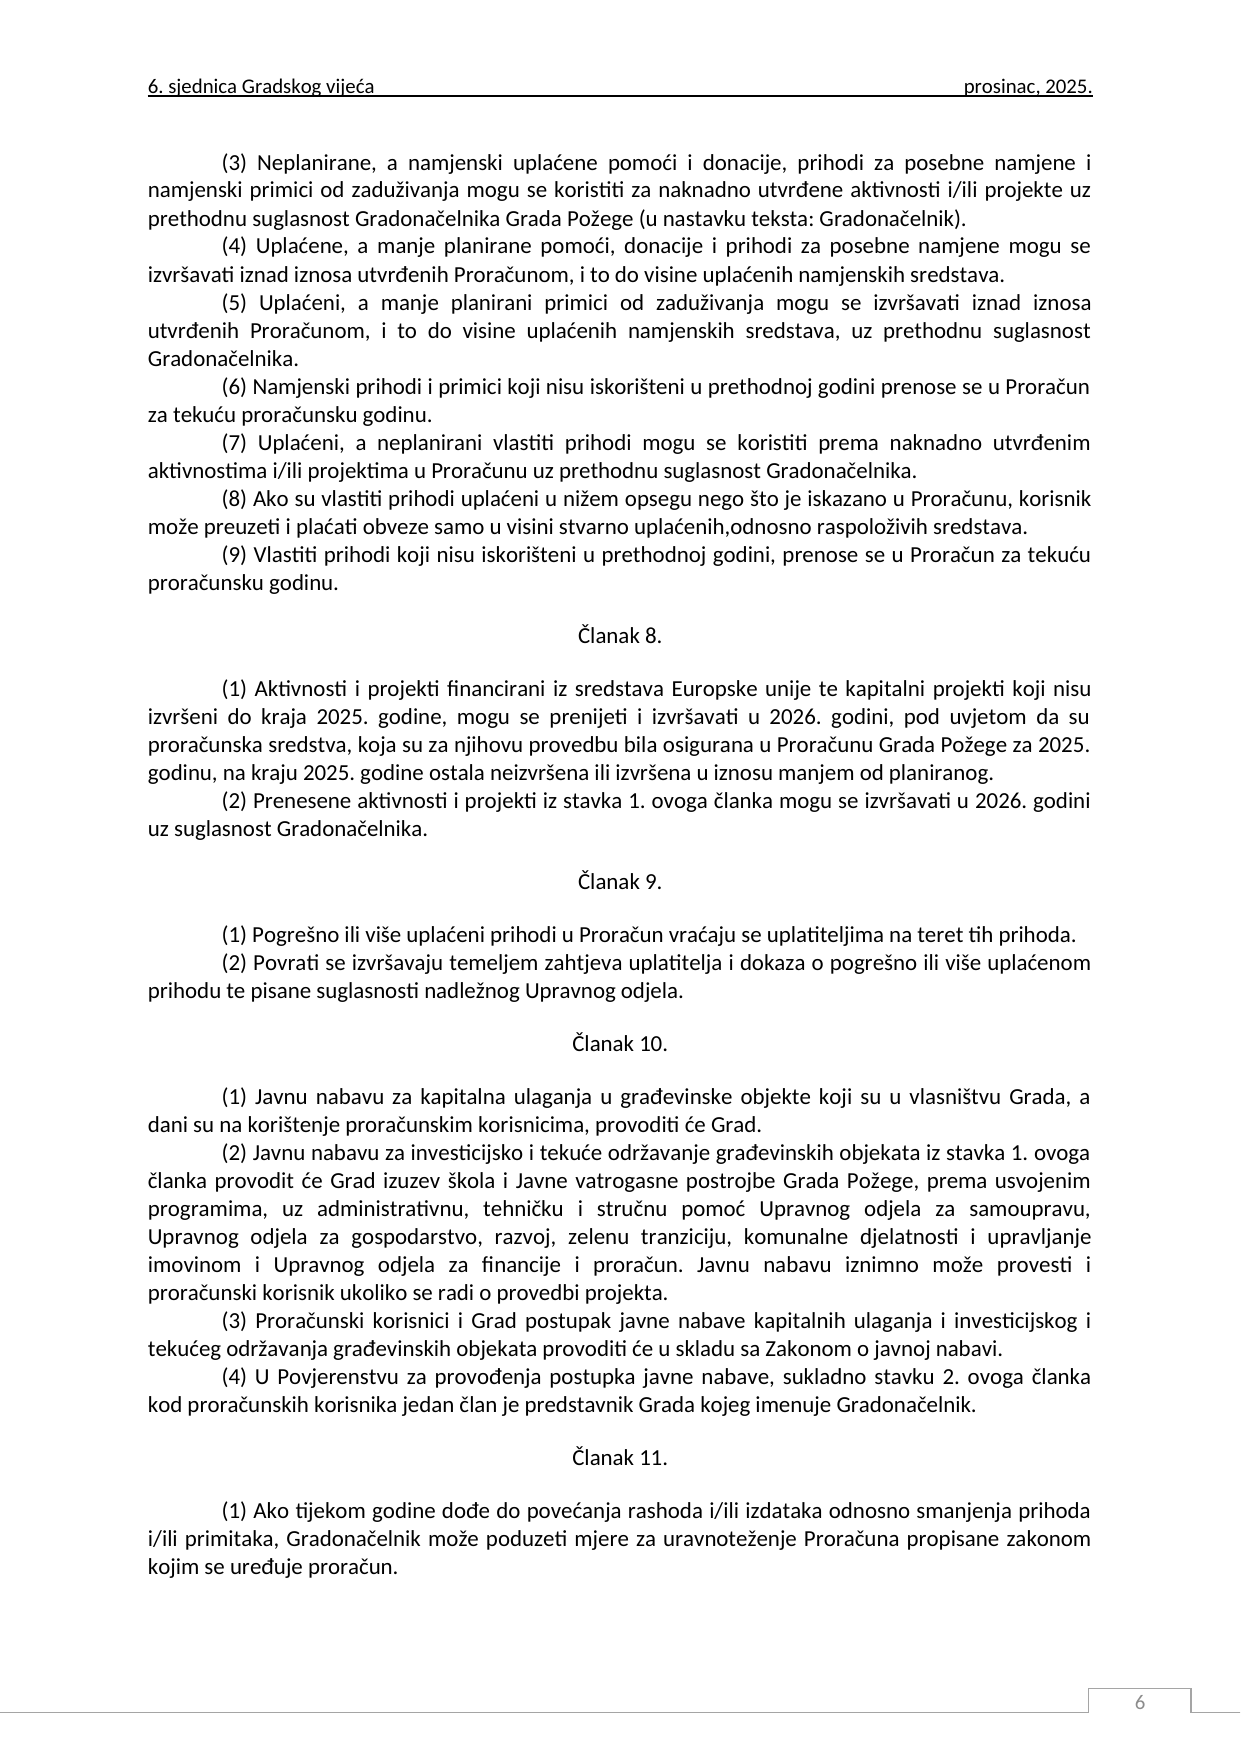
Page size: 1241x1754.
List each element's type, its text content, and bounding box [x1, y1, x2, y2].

text (2) Javnu nabavu za investicijsko i tekuće održavanje građevinskih objekata iz stavka 1. ovoga članka provodit će Grad izuzev škola i Javne vatrogasne postrojbe Grada Požege, prema usvojenim programima, uz administrativnu, tehničku i stručnu pomoć Upravnog odjela za samoupravu, Upravnog odjela za gospodarstvo, razvoj, zelenu tranziciju, komunalne djelatnosti i upravljanje imovinom i Upravnog odjela za financije i proračun. Javnu nabavu iznimno može provesti i proračunski korisnik ukoliko se radi o provedbi projekta. [148, 1138, 1093, 1306]
text (3) Neplanirane, a namjenski uplaćene pomoći i donacije, prihodi za posebne namjene i namjenski primici od zaduživanja mogu se koristiti za naknadno utvrđene aktivnosti i/ili projekte uz prethodnu suglasnost Gradonačelnika Grada Požege (u nastavku teksta: Gradonačelnik). [148, 148, 1093, 232]
text (1) Pogrešno ili više uplaćeni prihodi u Proračun vraćaju se uplatiteljima na teret tih prihoda. [221, 920, 1093, 948]
text (5) Uplaćeni, a manje planirani primici od zaduživanja mogu se izvršavati iznad iznosa utvrđenih Proračunom, i to do visine uplaćenih namjenskih sredstava, uz prethodnu suglasnost Gradonačelnika. [148, 288, 1093, 372]
text (4) U Povjerenstvu za provođenja postupka javne nabave, sukladno stavku 2. ovoga članka kod proračunskih korisnika jedan član je predstavnik Grada kojeg imenuje Gradonačelnik. [148, 1362, 1093, 1418]
text (1) Aktivnosti i projekti financirani iz sredstava Europske unije te kapitalni projekti koji nisu izvršeni do kraja 2025. godine, mogu se prenijeti i izvršavati u 2026. godini, pod uvjetom da su proračunska sredstva, koja su za njihovu provedbu bila osigurana u Proračunu Grada Požege za 2025. godinu, na kraju 2025. godine ostala neizvršena ili izvršena u iznosu manjem od planiranog. [148, 674, 1093, 786]
text (9) Vlastiti prihodi koji nisu iskorišteni u prethodnoj godini, prenose se u Proračun za tekuću proračunsku godinu. [148, 540, 1093, 596]
text Članak 9. [148, 867, 1093, 895]
text (1) Javnu nabavu za kapitalna ulaganja u građevinske objekte koji su u vlasništvu Grada, a dani su na korištenje proračunskim korisnicima, provoditi će Grad. [148, 1082, 1093, 1138]
text Članak 10. [148, 1029, 1093, 1057]
text Članak 8. [148, 621, 1093, 649]
text (7) Uplaćeni, a neplanirani vlastiti prihodi mogu se koristiti prema naknadno utvrđenim aktivnostima i/ili projektima u Proračunu uz prethodnu suglasnost Gradonačelnika. [148, 428, 1093, 484]
text (6) Namjenski prihodi i primici koji nisu iskorišteni u prethodnoj godini prenose se u Proračun za tekuću proračunsku godinu. [148, 372, 1093, 428]
text (1) Ako tijekom godine dođe do povećanja rashoda i/ili izdataka odnosno smanjenja prihoda i/ili primitaka, Gradonačelnik može poduzeti mjere za uravnoteženje Proračuna propisane zakonom kojim se uređuje proračun. [148, 1496, 1093, 1581]
text (2) Prenesene aktivnosti i projekti iz stavka 1. ovoga članka mogu se izvršavati u 2026. godini uz suglasnost Gradonačelnika. [148, 786, 1093, 842]
text (4) Uplaćene, a manje planirane pomoći, donacije i prihodi za posebne namjene mogu se izvršavati iznad iznosa utvrđenih Proračunom, i to do visine uplaćenih namjenskih sredstava. [148, 232, 1093, 288]
text (8) Ako su vlastiti prihodi uplaćeni u nižem opsegu nego što je iskazano u Proračunu, korisnik može preuzeti i plaćati obveze samo u visini stvarno uplaćenih,odnosno raspoloživih sredstava. [148, 484, 1093, 540]
text (3) Proračunski korisnici i Grad postupak javne nabave kapitalnih ulaganja i investicijskog i tekućeg održavanja građevinskih objekata provoditi će u skladu sa Zakonom o javnoj nabavi. [148, 1306, 1093, 1362]
text Članak 11. [148, 1443, 1093, 1471]
text (2) Povrati se izvršavaju temeljem zahtjeva uplatitelja i dokaza o pogrešno ili više uplaćenom prihodu te pisane suglasnosti nadležnog Upravnog odjela. [148, 948, 1093, 1004]
